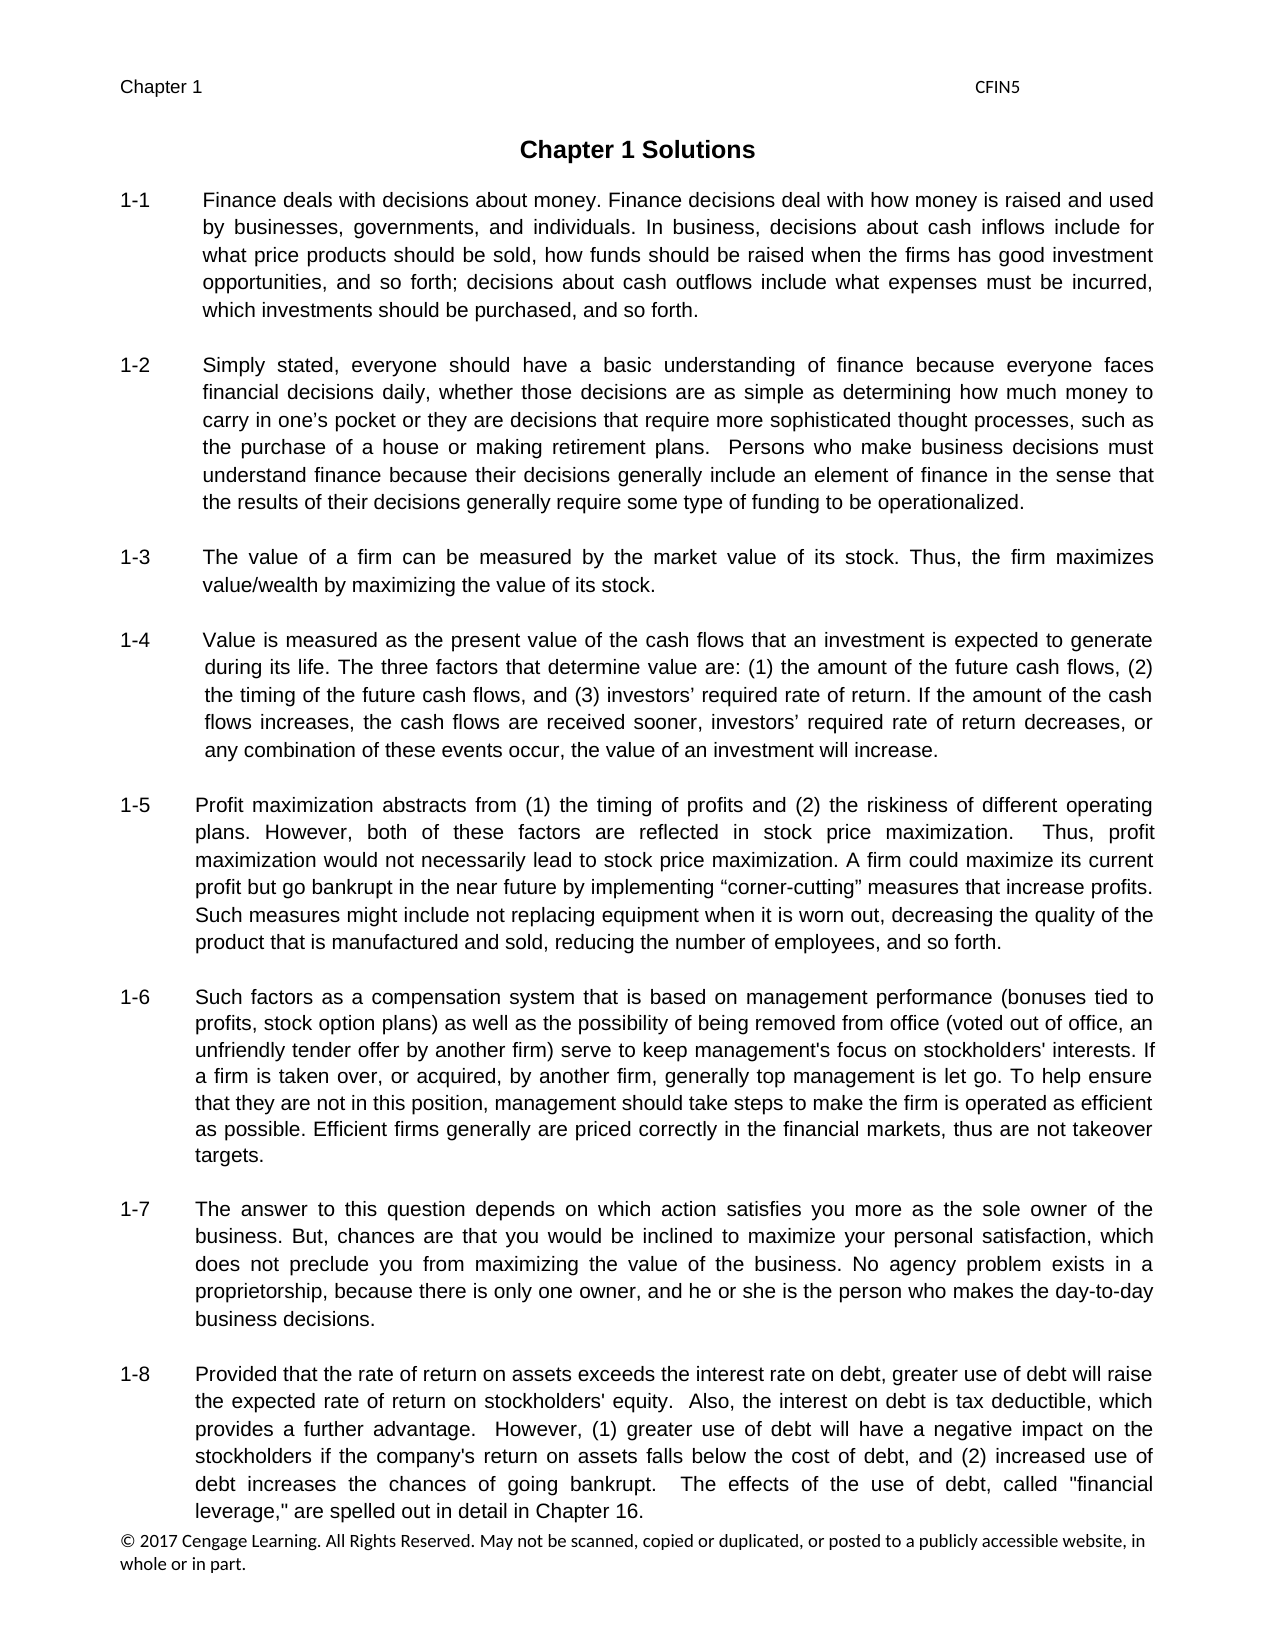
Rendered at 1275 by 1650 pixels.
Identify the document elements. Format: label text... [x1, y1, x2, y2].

text 1-3 The value of a firm can be measured by the market value of its stock. Thus, the firm maximizes value/wealth by maximizing the value of its stock. [120, 545, 1155, 596]
text 1-8 Provided that the rate of return on assets exceeds the interest rate on debt, greater use of debt will raise the expected rate of return on stockholders' equity. Also, the interest on debt is tax deductible, which provides a further advantage. However, (1) greater use of debt will have a negative impact on the stockholders if the company's return on assets falls below the cost of debt, and (2) increased use of debt increases the chances of going bankrupt. The effects of the use of debt, called "financial leverage," are spelled out in detail in Chapter 16. [120, 1362, 1155, 1523]
text 1-7 The answer to this question depends on which action satisfies you more as the sole owner of the business. But, chances are that you would be inclined to maximize your personal satisfaction, which does not preclude you from maximizing the value of the business. No agency problem exists in a proprietorship, because there is only one owner, and he or she is the person who makes the day-to-day business decisions. [120, 1197, 1155, 1331]
title Chapter 1 Solutions [120, 135, 1155, 164]
text 1-6 Such factors as a compensation system that is based on management performance (bonuses tied to profits, stock option plans) as well as the possibility of being removed from office (voted out of office, an unfriendly tender offer by another firm) serve to keep management's focus on stockholders' interests. If a firm is taken over, or acquired, by another firm, generally top management is let go. To help ensure that they are not in this position, management should take steps to make the firm is operated as efficient as possible. Efficient firms generally are priced correctly in the financial markets, thus are not takeover targets. [120, 985, 1155, 1167]
text 1-2 Simply stated, everyone should have a basic understanding of finance because everyone faces financial decisions daily, whether those decisions are as simple as determining how much money to carry in one’s pocket or they are decisions that require more sophisticated thought processes, such as the purchase of a house or making retirement plans. Persons who make business decisions must understand finance because their decisions generally include an element of finance in the sense that the results of their decisions generally require some type of funding to be operationalized. [120, 352, 1155, 514]
text 1-4 Value is measured as the present value of the cash flows that an investment is expected to generate during its life. The three factors that determine value are: (1) the amount of the future cash flows, (2) the timing of the future cash flows, and (3) investors’ required rate of return. If the amount of the cash flows increases, the cash flows are received sooner, investors’ required rate of return decreases, or any combination of these events occur, the value of an investment will increase. [120, 627, 1155, 761]
text 1-1 Finance deals with decisions about money. Finance decisions deal with how money is raised and used by businesses, governments, and individuals. In business, decisions about cash inflows include for what price products should be sold, how funds should be raised when the firms has good investment opportunities, and so forth; decisions about cash outflows include what expenses must be incurred, which investments should be purchased, and so forth. [120, 187, 1155, 321]
text 1-5 Profit maximization abstracts from (1) the timing of profits and (2) the riskiness of different operating plans. However, both of these factors are reflected in stock price maximization. Thus, profit maximization would not necessarily lead to stock price maximization. A firm could maximize its current profit but go bankrupt in the near future by implementing “corner-cutting” measures that increase profits. Such measures might include not replacing equipment when it is worn out, decreasing the quality of the product that is manufactured and sold, reducing the number of employees, and so forth. [120, 792, 1155, 954]
